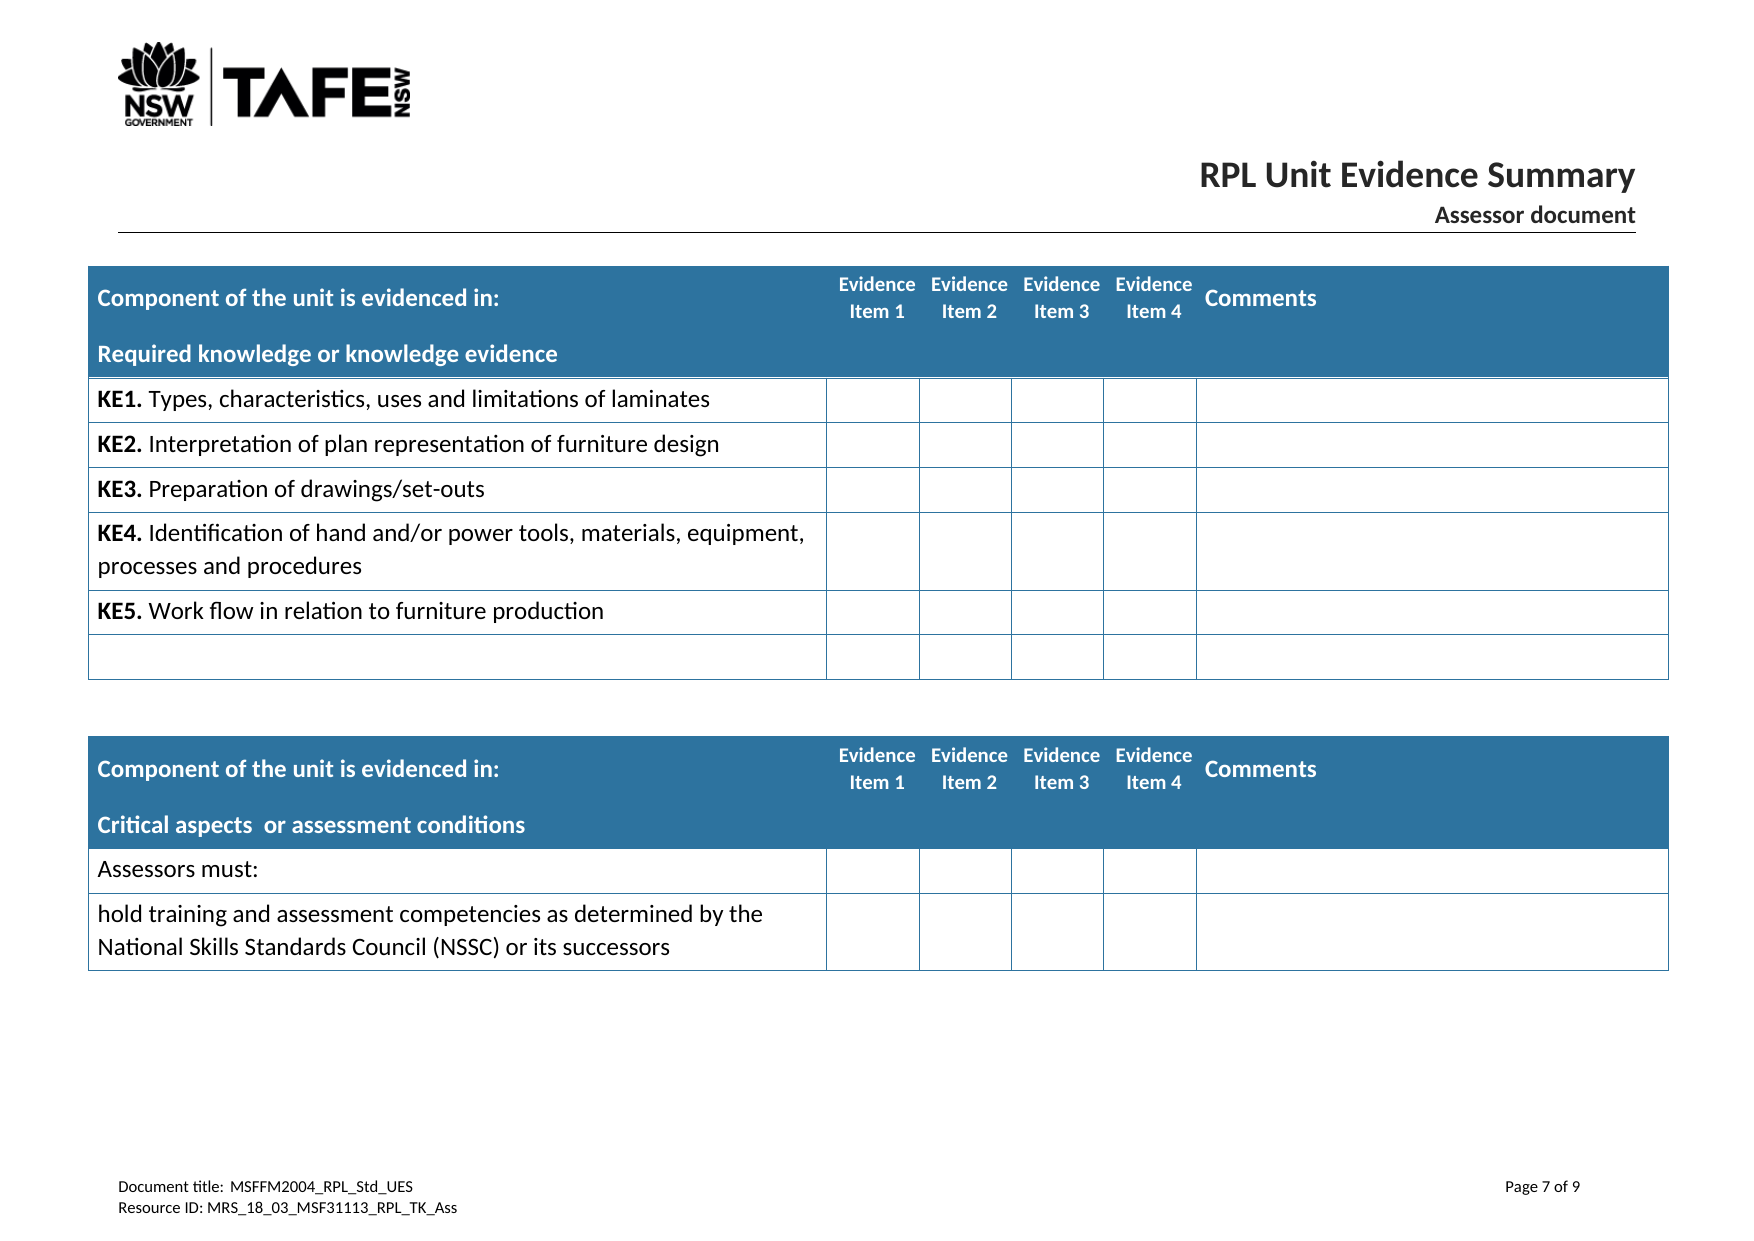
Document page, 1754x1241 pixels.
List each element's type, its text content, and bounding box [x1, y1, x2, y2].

table_cell Critical aspects or assessment conditions [89, 804, 1668, 848]
table_cell [920, 513, 1011, 589]
table_cell [827, 468, 919, 512]
table_cell KE3. Preparation of drawings/set-outs [89, 468, 826, 512]
table_cell [1012, 894, 1103, 970]
table_cell [1197, 635, 1668, 679]
table_cell [827, 849, 919, 893]
table_cell [1012, 635, 1103, 679]
table_cell [920, 379, 1011, 422]
table_cell [920, 468, 1011, 512]
table_cell [89, 635, 826, 679]
table_cell [827, 894, 919, 970]
table_cell [920, 849, 1011, 893]
table_header Evidence Item 4 [1104, 267, 1196, 333]
table_cell [1012, 849, 1103, 893]
table_cell [1197, 894, 1668, 970]
table_cell [1197, 423, 1668, 467]
table_cell [1104, 591, 1196, 634]
table_cell [827, 513, 919, 589]
table_cell [920, 591, 1011, 634]
table_cell [1012, 379, 1103, 422]
table_cell KE4. Identification of hand and/or power tools, materials, equipment, processes and procedures [89, 513, 826, 589]
table_cell [1012, 513, 1103, 589]
table_cell [1104, 468, 1196, 512]
table_header Evidence Item 4 [1104, 737, 1196, 803]
table_header Component of the unit is evidenced in: [89, 737, 826, 803]
table_cell [1104, 513, 1196, 589]
table_cell [920, 635, 1011, 679]
table_cell [827, 635, 919, 679]
table_header Comments [1197, 267, 1668, 333]
table_cell Required knowledge or knowledge evidence [89, 334, 1668, 377]
table_cell [1197, 468, 1668, 512]
table_header Evidence Item 2 [920, 737, 1011, 803]
table_cell [1104, 849, 1196, 893]
table_header Component of the unit is evidenced in: [89, 267, 826, 333]
table_header Evidence Item 3 [1012, 737, 1103, 803]
table_cell [1104, 423, 1196, 467]
table_cell [1012, 591, 1103, 634]
table_cell hold training and assessment competencies as determined by the National Skills Standards Council (NSSC) or its successors [89, 894, 826, 970]
table_cell [827, 423, 919, 467]
table_header Evidence Item 1 [827, 267, 919, 333]
table_cell [920, 894, 1011, 970]
table_cell [1197, 379, 1668, 422]
table_cell Assessors must: [89, 849, 826, 893]
table_header Evidence Item 3 [1012, 267, 1103, 333]
table_cell KE1. Types, characteristics, uses and limitations of laminates [89, 379, 826, 422]
table_cell [1197, 849, 1668, 893]
table_cell [920, 423, 1011, 467]
table_cell [1104, 894, 1196, 970]
table_cell [1197, 513, 1668, 589]
table_cell [1104, 635, 1196, 679]
table_cell [827, 379, 919, 422]
table_cell [827, 591, 919, 634]
table_header Comments [1197, 737, 1668, 803]
table_header Evidence Item 1 [827, 737, 919, 803]
table_cell KE5. Work flow in relation to furniture production [89, 591, 826, 634]
table_cell [1012, 468, 1103, 512]
table_cell KE2. Interpretation of plan representation of furniture design [89, 423, 826, 467]
table_header Evidence Item 2 [920, 267, 1011, 333]
picture [118, 42, 410, 126]
table_cell [1012, 423, 1103, 467]
table_cell [1104, 379, 1196, 422]
table_cell [1197, 591, 1668, 634]
